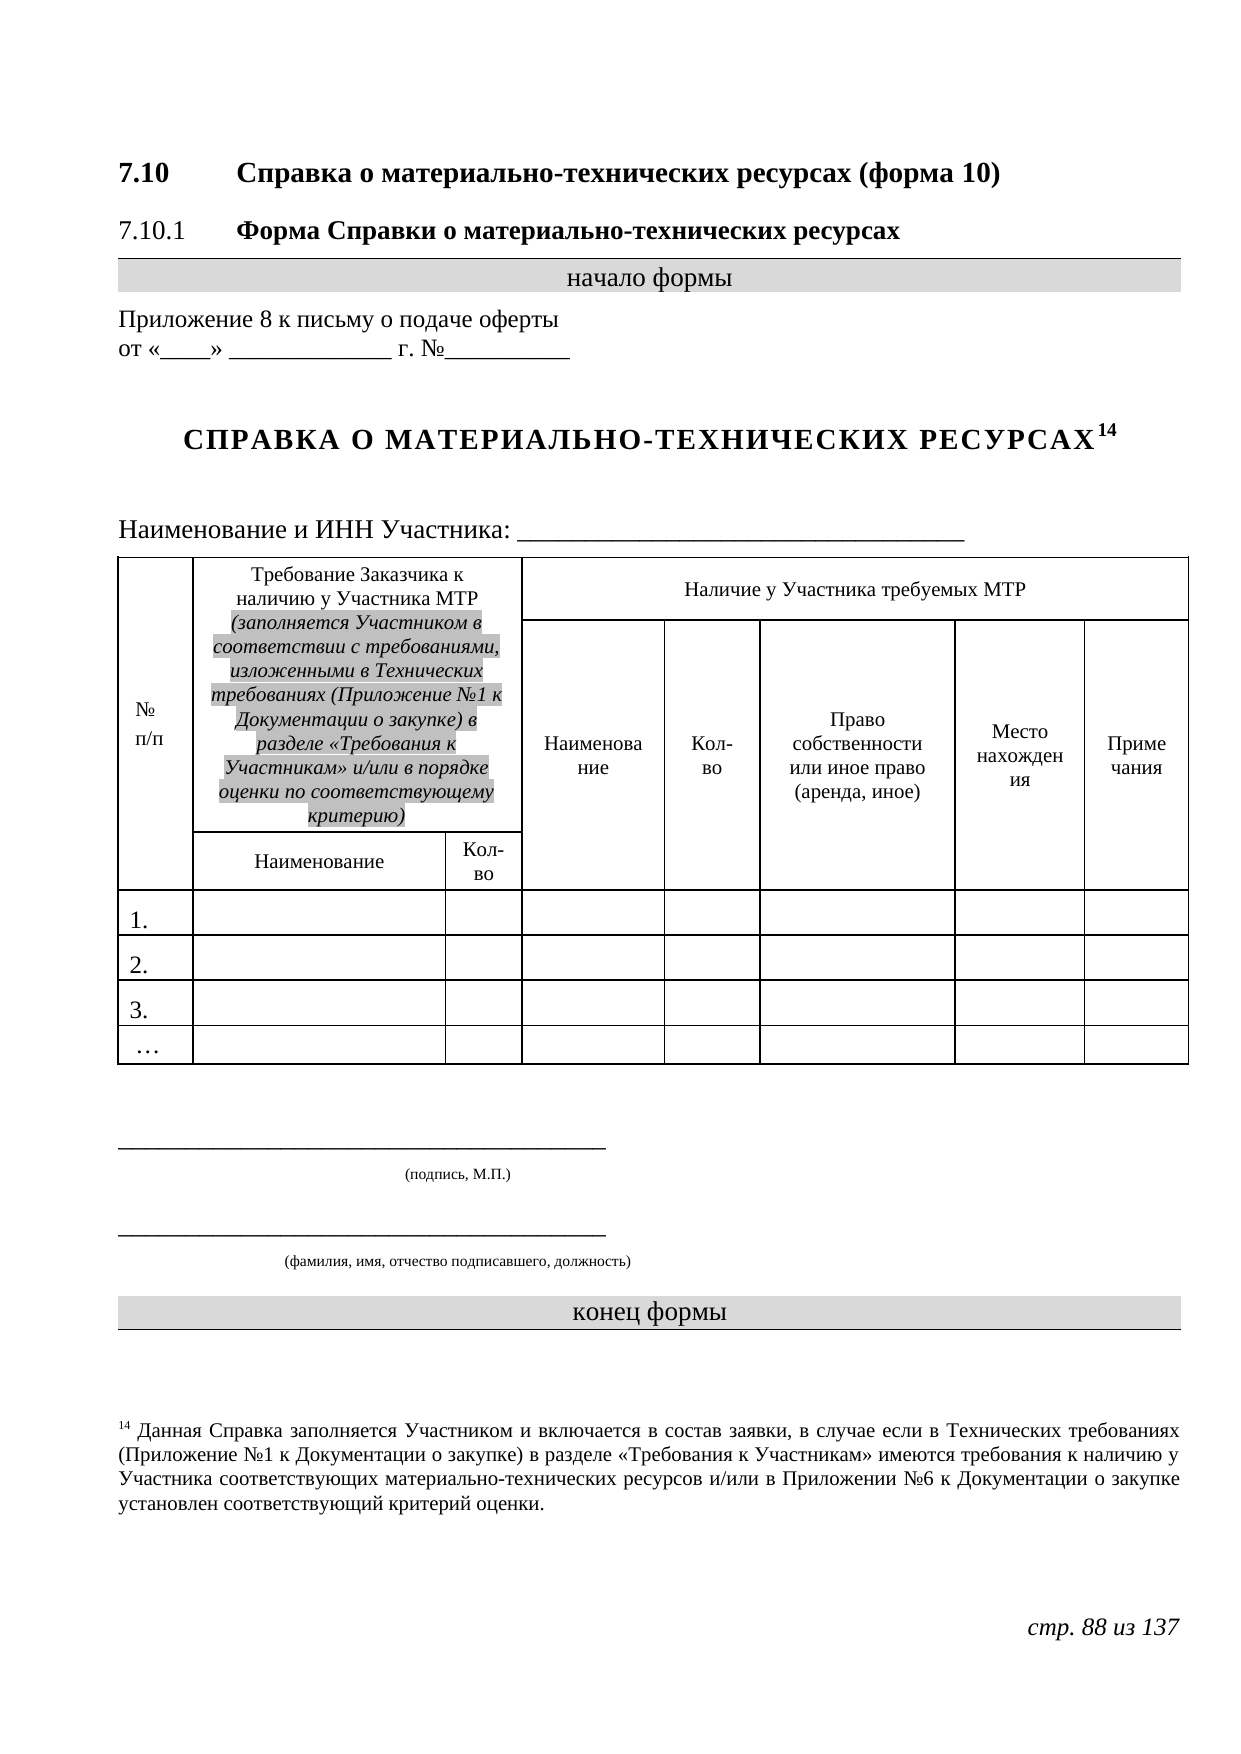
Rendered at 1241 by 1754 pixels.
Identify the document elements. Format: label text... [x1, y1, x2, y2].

table_cell [523, 1026, 664, 1063]
table_cell [761, 1026, 954, 1063]
table_cell [194, 981, 445, 1024]
text ____________________________________ [118, 1208, 1181, 1239]
table_cell [956, 936, 1084, 979]
table_cell [523, 891, 664, 934]
table_cell Кол-во [446, 833, 521, 889]
table_cell [446, 981, 521, 1024]
table_cell [119, 981, 192, 1024]
text Наименование и ИНН Участника: _________________________________ [118, 513, 1181, 544]
text (фамилия, имя, отчество подписавшего, должность) [118, 1252, 797, 1283]
table_cell [194, 1026, 445, 1063]
subtitle Справка о материально-технических ресурсах (форма 10) [118, 156, 1181, 189]
text конец формы [118, 1296, 1181, 1329]
table_cell [665, 936, 759, 979]
table_cell Примечания [1085, 621, 1188, 889]
table_cell Кол-во [665, 621, 759, 889]
table_cell [194, 891, 445, 934]
table_cell [1085, 936, 1188, 979]
table_cell [665, 981, 759, 1024]
text Приложение 8 к письму о подаче оферты от «____» _____________ г. №__________ [118, 304, 1181, 362]
table_cell … [119, 1026, 192, 1063]
table_header Наличие у Участника требуемых МТР [523, 558, 1188, 619]
table_cell [1085, 891, 1188, 934]
table_cell Наименование [194, 833, 445, 889]
table_cell [956, 1026, 1084, 1063]
table_cell [761, 936, 954, 979]
table_cell [761, 981, 954, 1024]
table_cell [1085, 981, 1188, 1024]
table_header № п/п [119, 558, 192, 889]
text Справка о материально-технических ресурсах [118, 418, 1181, 457]
table_cell Право собственности или иное право (аренда, иное) [761, 621, 954, 889]
table_cell [194, 936, 445, 979]
text начало формы [118, 259, 1181, 292]
table_cell [523, 981, 664, 1024]
table_cell [956, 981, 1084, 1024]
table_cell [119, 891, 192, 934]
table_cell [665, 1026, 759, 1063]
table_cell [956, 891, 1084, 934]
text Форма Справки о материально-технических ресурсах [118, 214, 1181, 245]
table_cell [761, 891, 954, 934]
table_cell [1085, 1026, 1188, 1063]
table_cell [665, 891, 759, 934]
table_cell [446, 1026, 521, 1063]
table_cell Место нахождения [956, 621, 1084, 889]
table_cell [523, 936, 664, 979]
text (подпись, М.П.) [118, 1164, 797, 1196]
table_cell Наименование [523, 621, 664, 889]
table_cell [446, 936, 521, 979]
table_cell [446, 891, 521, 934]
text ____________________________________ [118, 1121, 1181, 1152]
table_cell [119, 936, 192, 979]
table_header Требование Заказчика к наличию у Участника МТР (заполняется Участником в соответствии с требованиями, изложенными в Технических требованиях (Приложение №1 к Документации о закупке) в разделе «Требования к Участникам» и/или в порядке оценки по соответствующему критерию) [194, 558, 521, 831]
